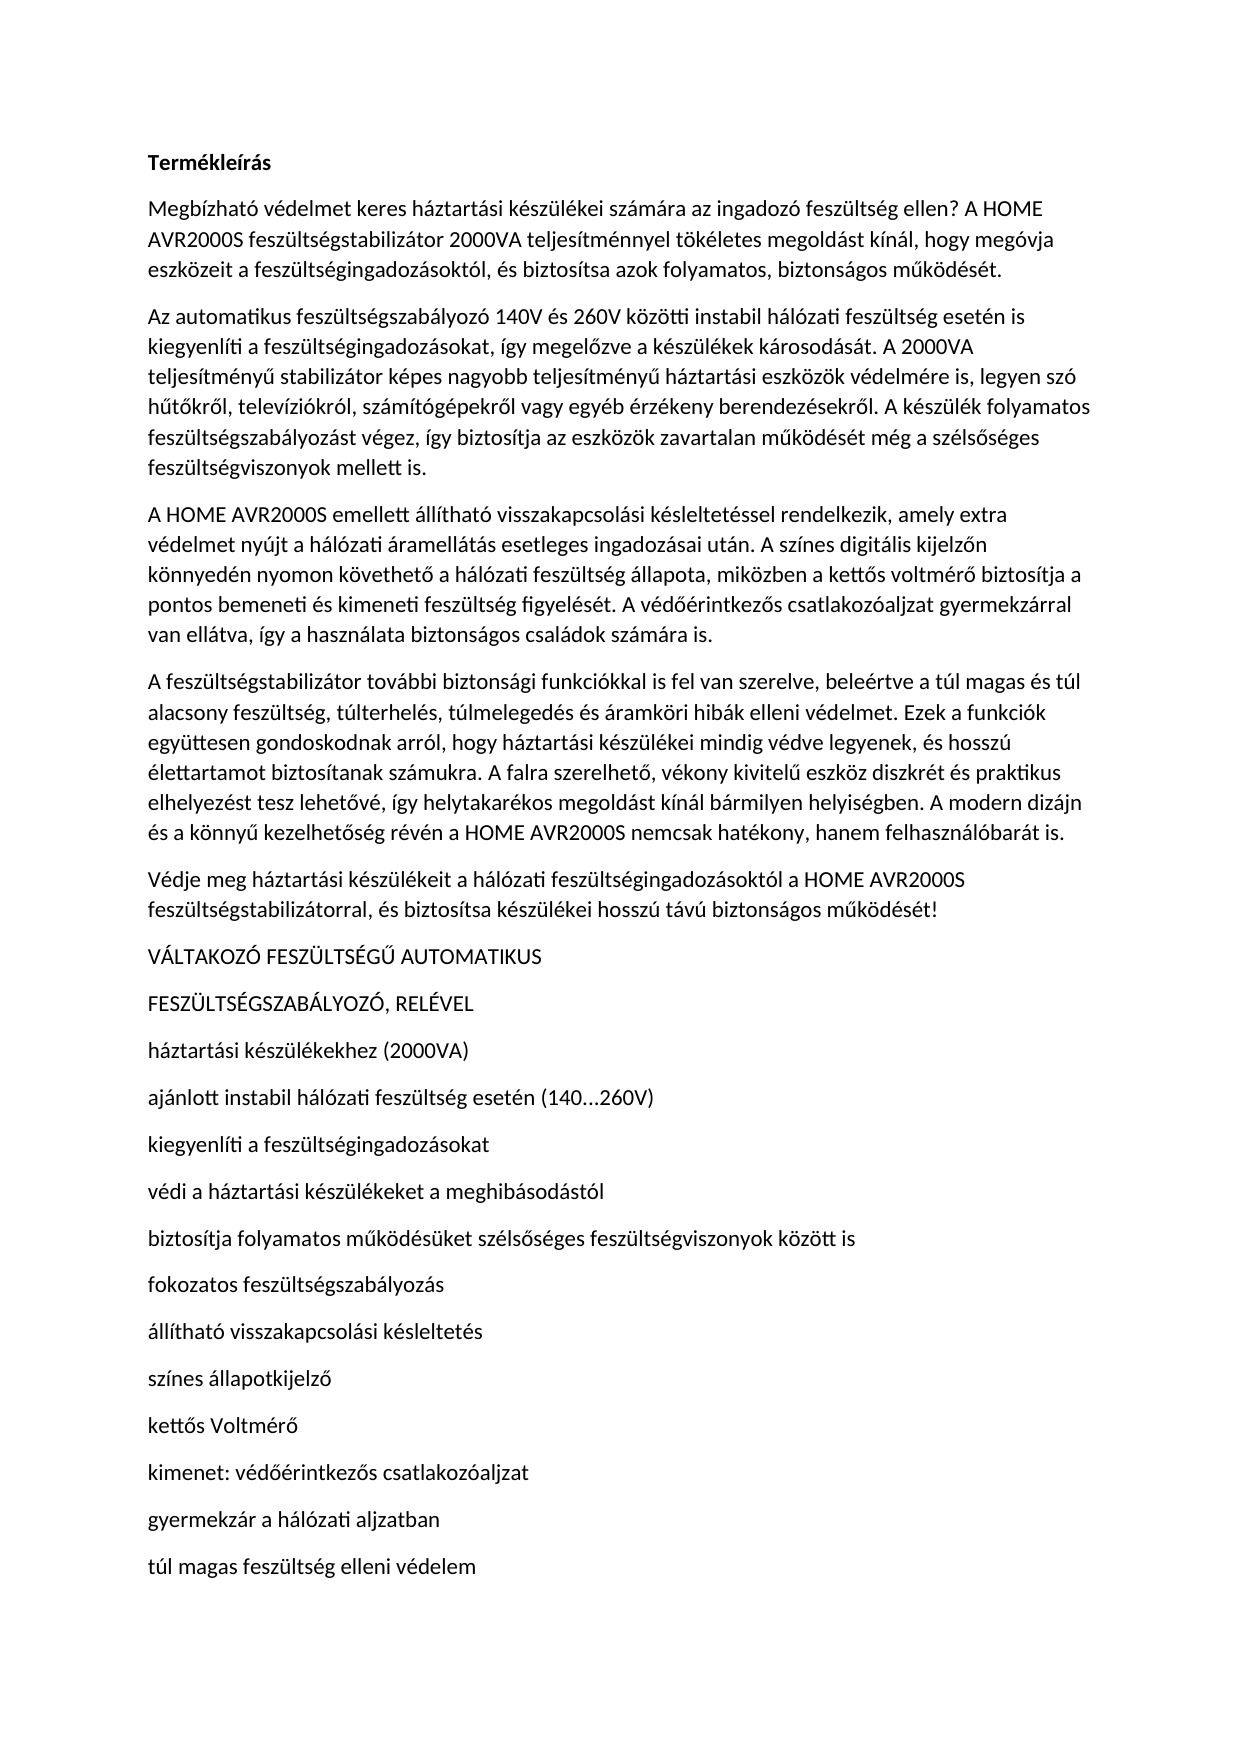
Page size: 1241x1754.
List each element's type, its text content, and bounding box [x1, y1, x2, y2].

text A HOME AVR2000S emellett állítható visszakapcsolási késleltetéssel rendelkezik, amely extra védelmet nyújt a hálózati áramellátás esetleges ingadozásai után. A színes digitális kijelzőn könnyedén nyomon követhető a hálózati feszültség állapota, miközben a kettős voltmérő biztosítja a pontos bemeneti és kimeneti feszültség figyelését. A védőérintkezős csatlakozóaljzat gyermekzárral van ellátva, így a használata biztonságos családok számára is. [148, 500, 1093, 648]
text VÁLTAKOZÓ FESZÜLTSÉGŰ AUTOMATIKUS [148, 942, 1093, 970]
text színes állapotkijelző [148, 1364, 1093, 1392]
text FESZÜLTSÉGSZABÁLYOZÓ, RELÉVEL [148, 989, 1093, 1017]
text kiegyenlíti a feszültségingadozásokat [148, 1130, 1093, 1158]
text kettős Voltmérő [148, 1411, 1093, 1439]
text fokozatos feszültségszabályozás [148, 1271, 1093, 1298]
text túl magas feszültség elleni védelem [148, 1552, 1093, 1580]
text kimenet: védőérintkezős csatlakozóaljzat [148, 1458, 1093, 1486]
text Megbízható védelmet keres háztartási készülékei számára az ingadozó feszültség ellen? A HOME AVR2000S feszültségstabilizátor 2000VA teljesítménnyel tökéletes megoldást kínál, hogy megóvja eszközeit a feszültségingadozásoktól, és biztosítsa azok folyamatos, biztonságos működését. [148, 194, 1093, 283]
text állítható visszakapcsolási késleltetés [148, 1317, 1093, 1345]
text Termékleírás [148, 148, 1093, 176]
text háztartási készülékekhez (2000VA) [148, 1036, 1093, 1064]
text gyermekzár a hálózati aljzatban [148, 1505, 1093, 1533]
text biztosítja folyamatos működésüket szélsőséges feszültségviszonyok között is [148, 1224, 1093, 1252]
text A feszültségstabilizátor további biztonsági funkciókkal is fel van szerelve, beleértve a túl magas és túl alacsony feszültség, túlterhelés, túlmelegedés és áramköri hibák elleni védelmet. Ezek a funkciók együttesen gondoskodnak arról, hogy háztartási készülékei mindig védve legyenek, és hosszú élettartamot biztosítanak számukra. A falra szerelhető, vékony kivitelű eszköz diszkrét és praktikus elhelyezést tesz lehetővé, így helytakarékos megoldást kínál bármilyen helyiségben. A modern dizájn és a könnyű kezelhetőség révén a HOME AVR2000S nemcsak hatékony, hanem felhasználóbarát is. [148, 667, 1093, 846]
text Védje meg háztartási készülékeit a hálózati feszültségingadozásoktól a HOME AVR2000S feszültségstabilizátorral, és biztosítsa készülékei hosszú távú biztonságos működését! [148, 865, 1093, 923]
text Az automatikus feszültségszabályozó 140V és 260V közötti instabil hálózati feszültség esetén is kiegyenlíti a feszültségingadozásokat, így megelőzve a készülékek károsodását. A 2000VA teljesítményű stabilizátor képes nagyobb teljesítményű háztartási eszközök védelmére is, legyen szó hűtőkről, televíziókról, számítógépekről vagy egyéb érzékeny berendezésekről. A készülék folyamatos feszültségszabályozást végez, így biztosítja az eszközök zavartalan működését még a szélsőséges feszültségviszonyok mellett is. [148, 302, 1093, 481]
text védi a háztartási készülékeket a meghibásodástól [148, 1177, 1093, 1205]
text ajánlott instabil hálózati feszültség esetén (140...260V) [148, 1083, 1093, 1111]
